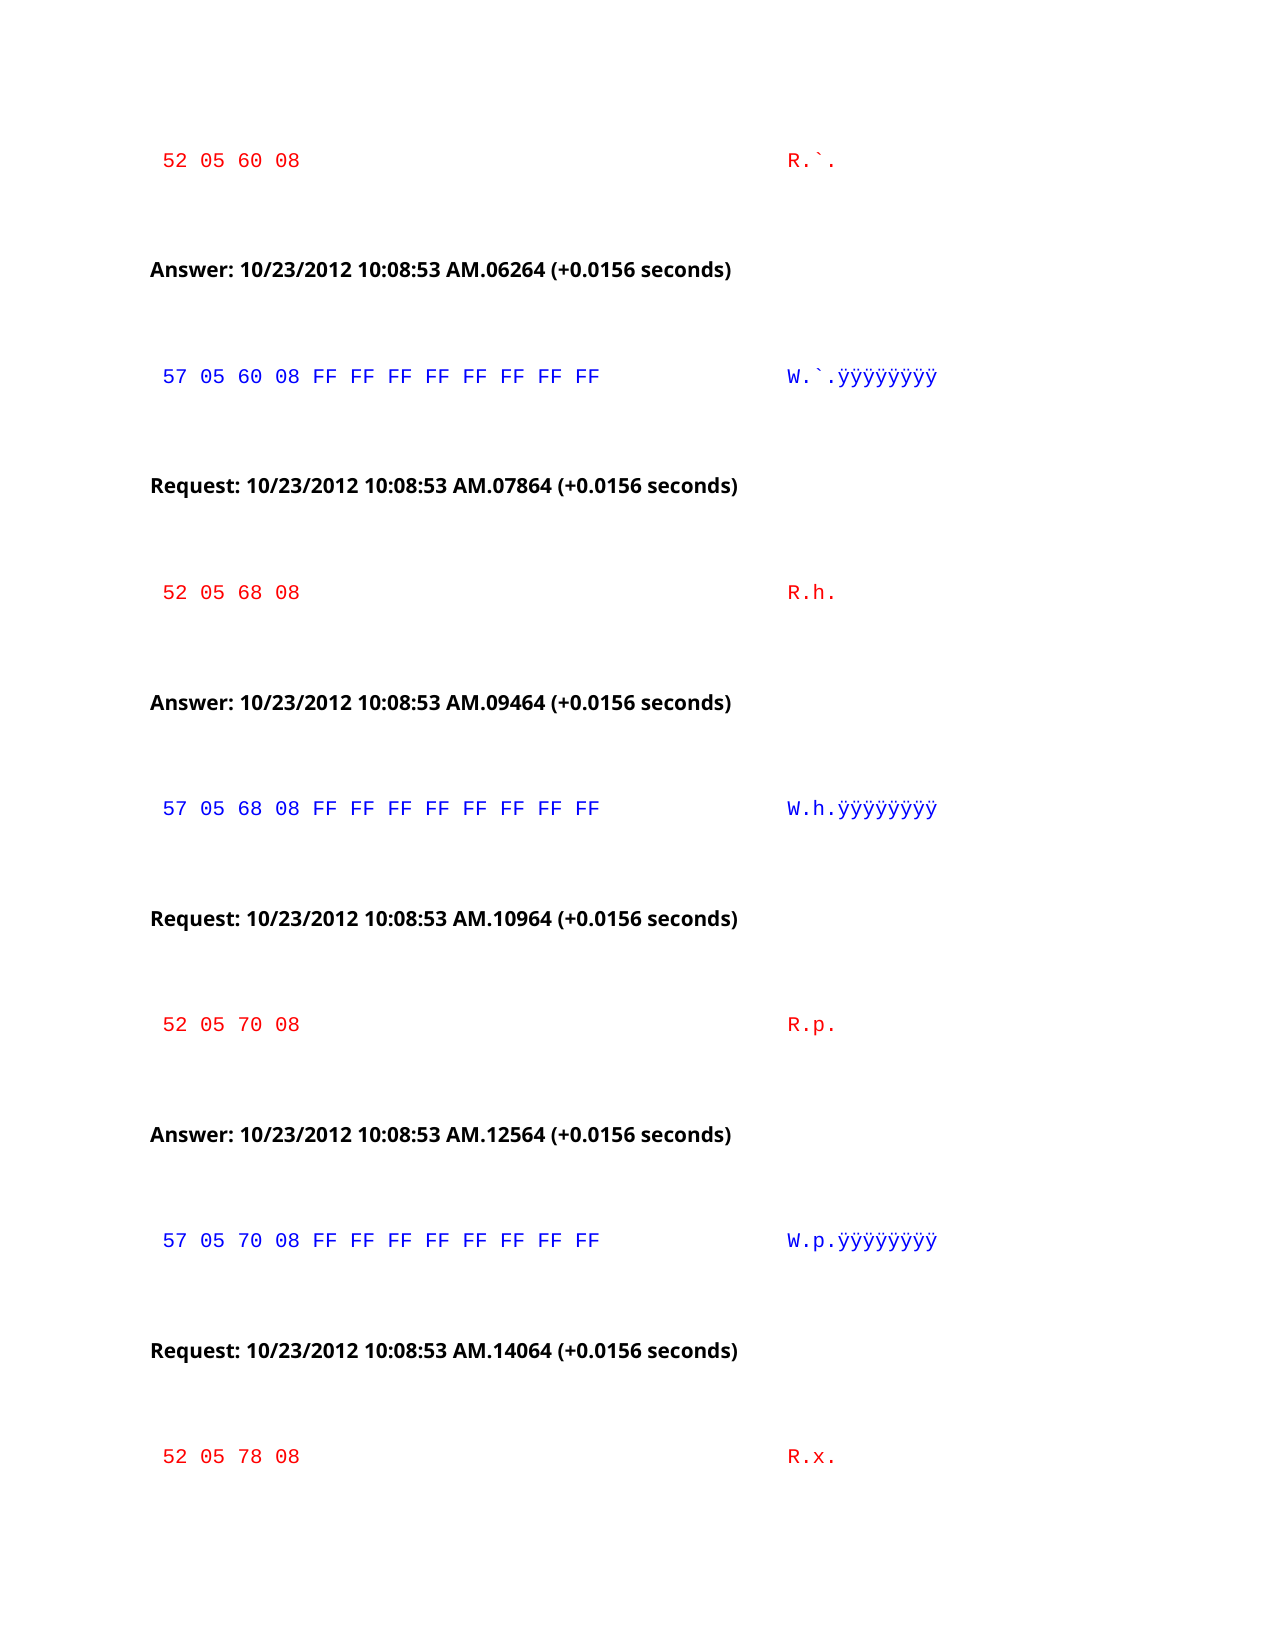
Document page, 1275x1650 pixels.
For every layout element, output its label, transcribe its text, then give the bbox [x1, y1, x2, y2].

text 52 05 68 08 R.h. [150, 582, 1125, 606]
text 52 05 70 08 R.p. [150, 1014, 1125, 1038]
text 57 05 60 08 FF FF FF FF FF FF FF FF W.`.ÿÿÿÿÿÿÿÿ [150, 366, 1125, 390]
text Answer: 10/23/2012 10:08:53 AM.09464 (+0.0156 seconds) [150, 688, 1125, 716]
text Request: 10/23/2012 10:08:53 AM.14064 (+0.0156 seconds) [150, 1336, 1125, 1364]
text Request: 10/23/2012 10:08:53 AM.10964 (+0.0156 seconds) [150, 904, 1125, 932]
text Answer: 10/23/2012 10:08:53 AM.12564 (+0.0156 seconds) [150, 1120, 1125, 1148]
text 52 05 60 08 R.`. [150, 150, 1125, 174]
text 52 05 78 08 R.x. [150, 1446, 1125, 1470]
text 57 05 68 08 FF FF FF FF FF FF FF FF W.h.ÿÿÿÿÿÿÿÿ [150, 798, 1125, 822]
text Request: 10/23/2012 10:08:53 AM.07864 (+0.0156 seconds) [150, 472, 1125, 500]
text Answer: 10/23/2012 10:08:53 AM.06264 (+0.0156 seconds) [150, 256, 1125, 284]
text 57 05 70 08 FF FF FF FF FF FF FF FF W.p.ÿÿÿÿÿÿÿÿ [150, 1230, 1125, 1254]
